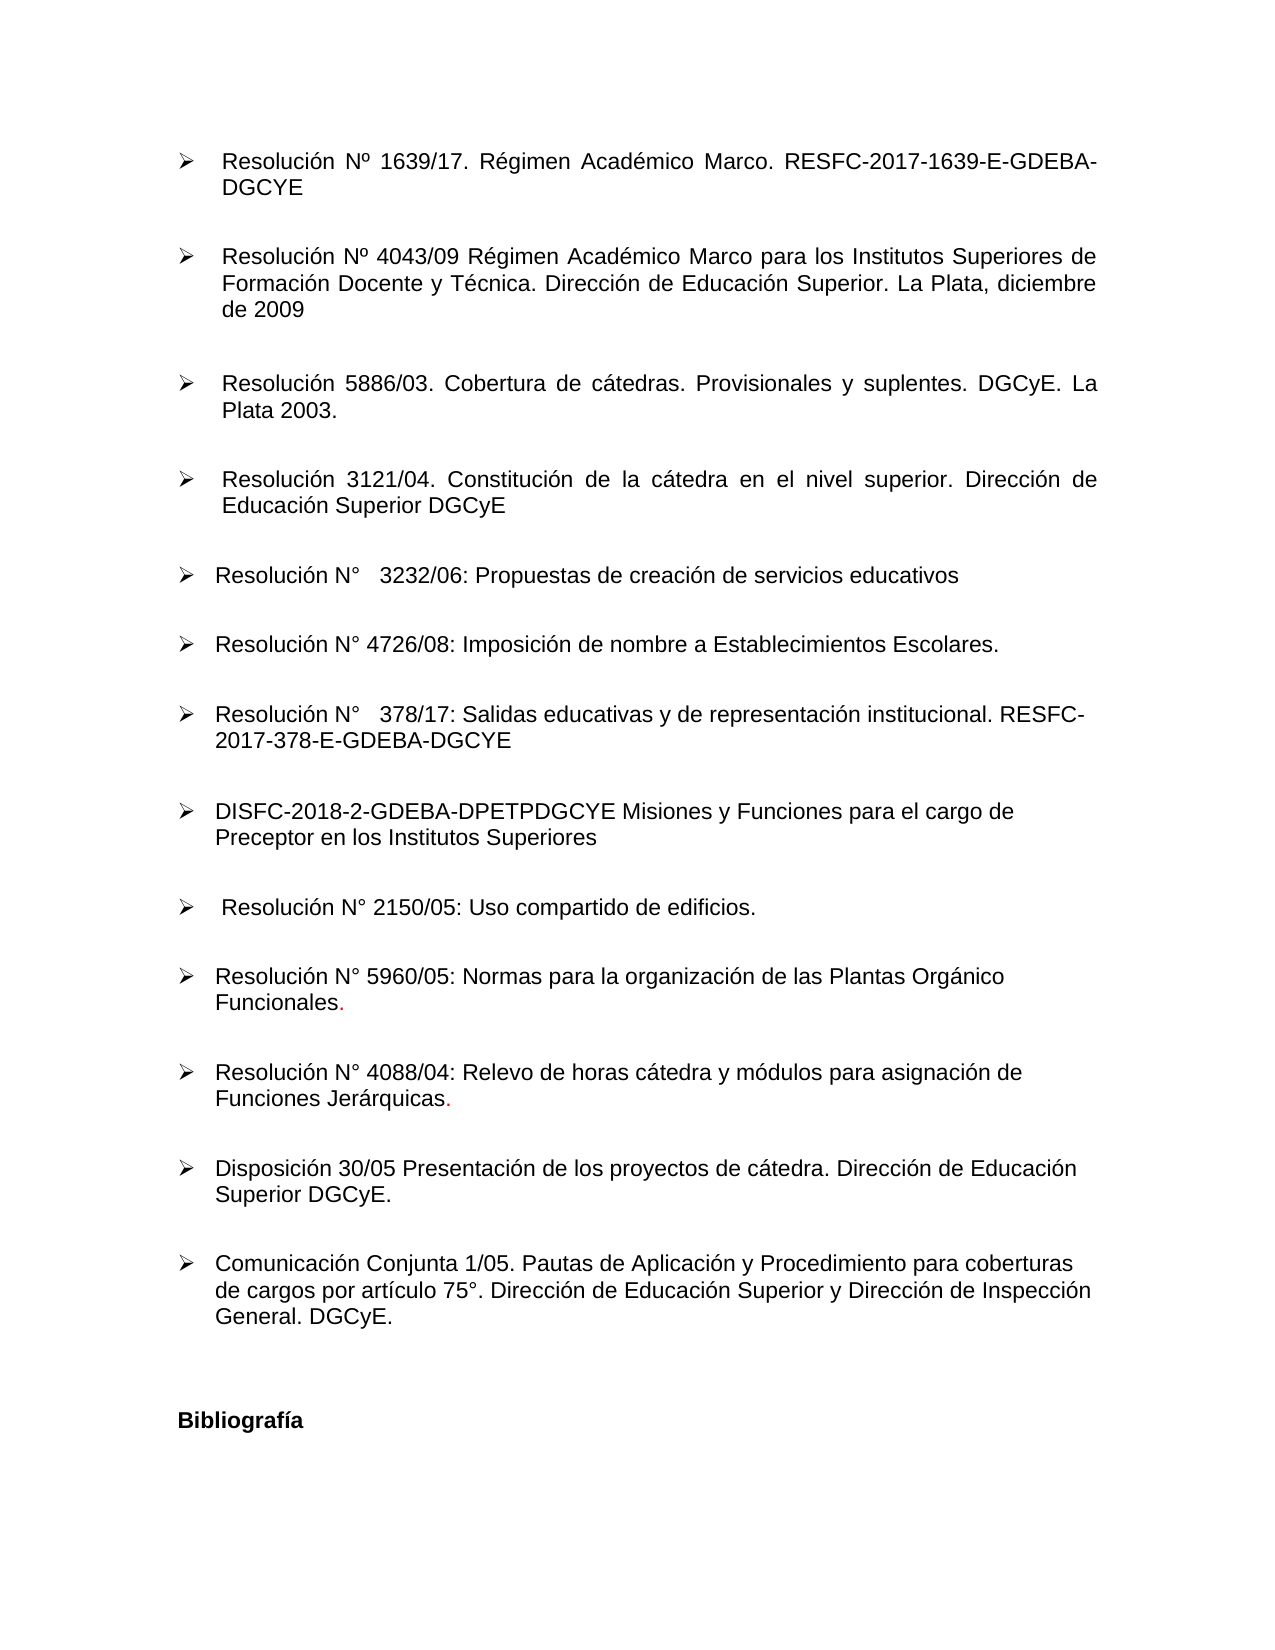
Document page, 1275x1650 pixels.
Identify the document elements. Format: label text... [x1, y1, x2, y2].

list Resolución 5886/03. Cobertura de cátedras. Provisionales y suplentes. DGCyE. La Plata 2003. [177, 370, 1098, 423]
list Resolución N° 3232/06: Propuestas de creación de servicios educativos [177, 562, 1098, 588]
list DISFC-2018-2-GDEBA-DPETPDGCYE Misiones y Funciones para el cargo de Preceptor en los Institutos Superiores [177, 798, 1098, 851]
list Resolución N° 2150/05: Uso compartido de edificios. [177, 894, 1098, 920]
list Resolución N° 5960/05: Normas para la organización de las Plantas Orgánico Funcionales. [177, 963, 1098, 1016]
list Comunicación Conjunta 1/05. Pautas de Aplicación y Procedimiento para coberturas de cargos por artículo 75°. Dirección de Educación Superior y Dirección de Inspección General. DGCyE. [177, 1250, 1098, 1329]
list Disposición 30/05 Presentación de los proyectos de cátedra. Dirección de Educación Superior DGCyE. [177, 1154, 1098, 1207]
list Resolución Nº 1639/17. Régimen Académico Marco. RESFC-2017-1639-E-GDEBA-DGCYE [177, 148, 1098, 200]
text Bibliografía [177, 1407, 1098, 1433]
list Resolución N° 378/17: Salidas educativas y de representación institucional. RESFC-2017-378-E-GDEBA-DGCYE [177, 701, 1098, 753]
list Resolución Nº 4043/09 Régimen Académico Marco para los Institutos Superiores de Formación Docente y Técnica. Dirección de Educación Superior. La Plata, diciembre de 2009 [177, 243, 1098, 322]
list Resolución N° 4726/08: Imposición de nombre a Establecimientos Escolares. [177, 631, 1098, 657]
list Resolución N° 4088/04: Relevo de horas cátedra y módulos para asignación de Funciones Jerárquicas. [177, 1059, 1098, 1111]
list Resolución 3121/04. Constitución de la cátedra en el nivel superior. Dirección de Educación Superior DGCyE [177, 466, 1098, 519]
